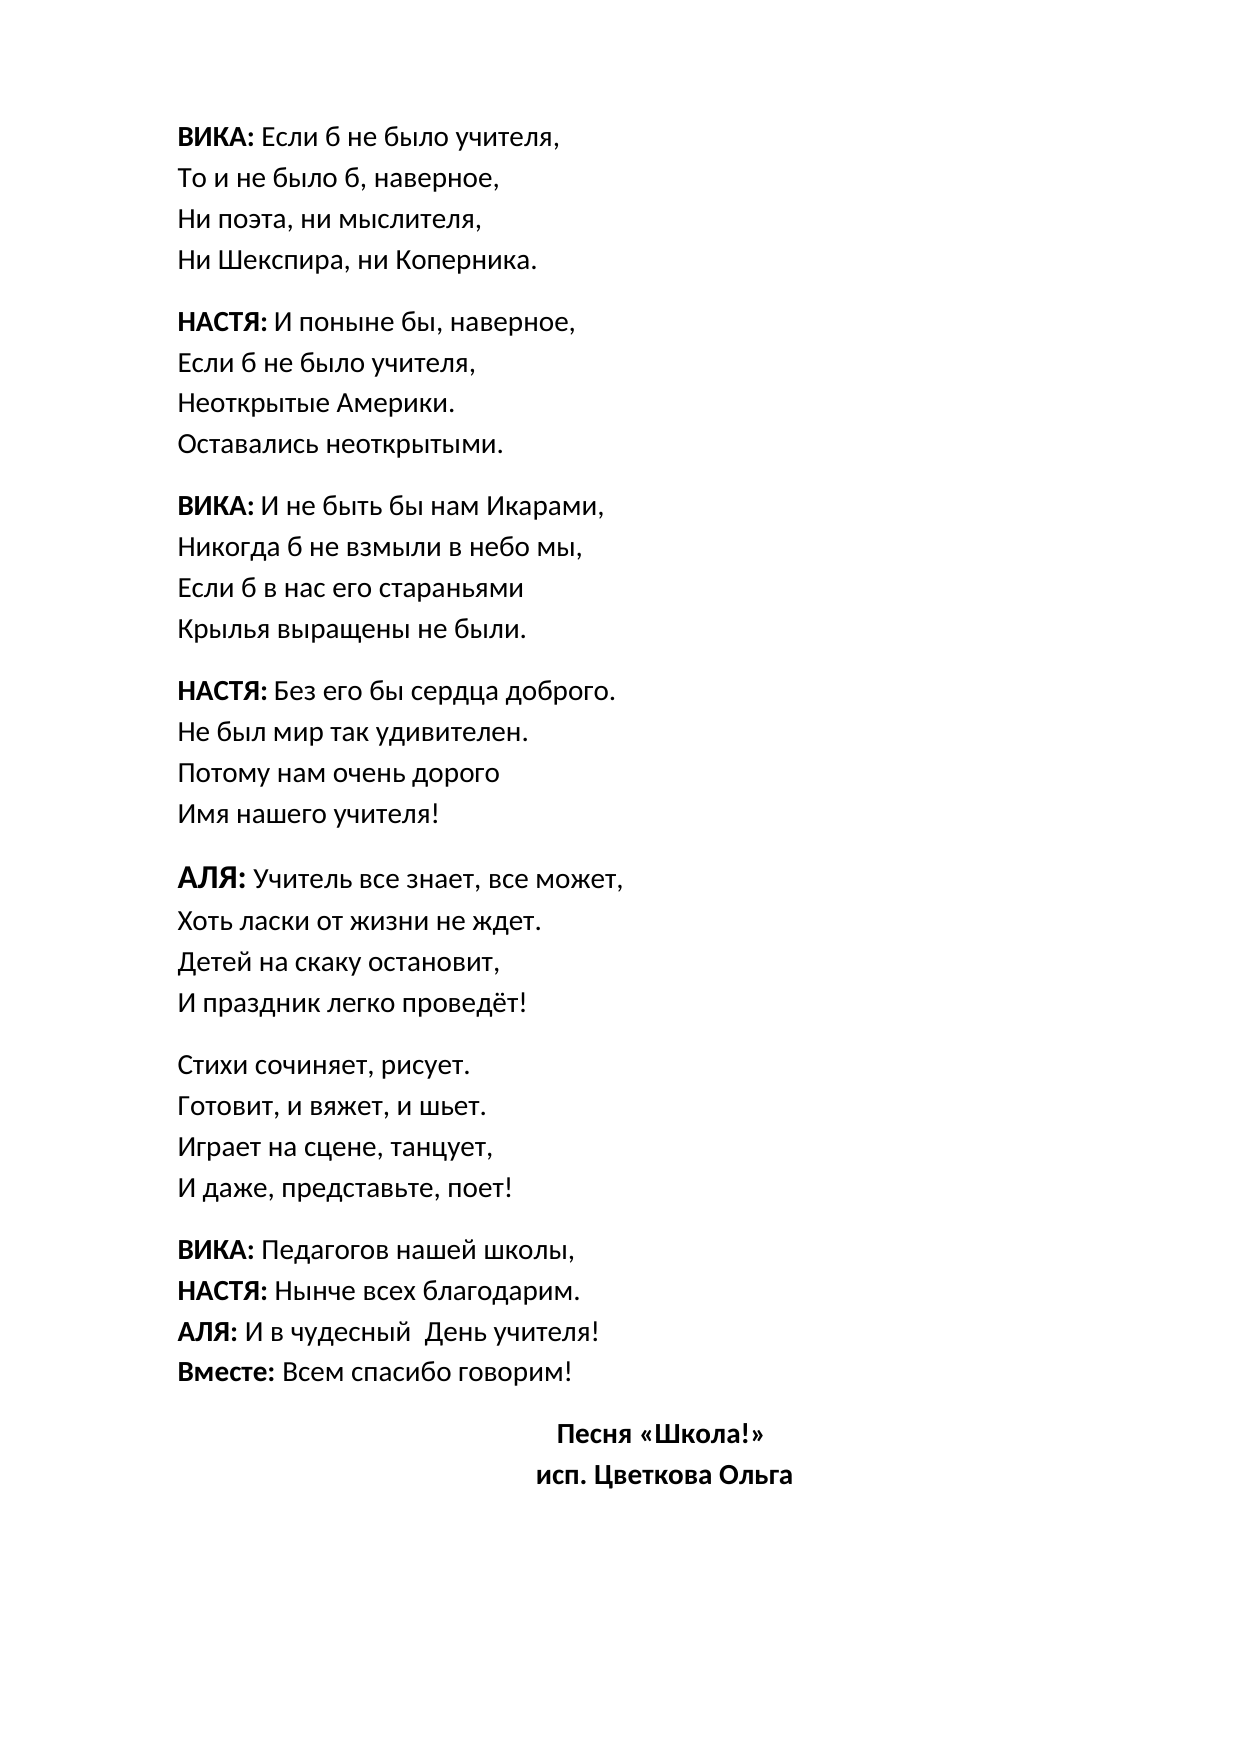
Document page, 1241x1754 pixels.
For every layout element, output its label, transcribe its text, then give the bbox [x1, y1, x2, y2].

text АЛЯ: Учитель все знает, все может, Хоть ласки от жизни не ждет. Детей на скаку остановит, И праздник легко проведёт! [177, 856, 1152, 1020]
text ВИКА: Педагогов нашей школы, НАСТЯ: Нынче всех благодарим. АЛЯ: И в чудесный День учителя! Вместе: Всем спасибо говорим! [177, 1231, 1152, 1389]
text ВИКА: И не быть бы нам Икарами, Никогда б не взмыли в небо мы, Если б в нас его стараньями Крылья выращены не были. [177, 487, 1152, 646]
text ВИКА: Если б не было учителя, То и не было б, наверное, Ни поэта, ни мыслителя, Ни Шекспира, ни Коперника. [177, 118, 1152, 277]
text Стихи сочиняет, рисует. Готовит, и вяжет, и шьет. Играет на сцене, танцует, И даже, представьте, поет! [177, 1046, 1152, 1204]
text Песня «Школа!» исп. Цветкова Ольга [177, 1415, 1152, 1492]
text НАСТЯ: И поныне бы, наверное, Если б не было учителя, Неоткрытые Америки. Оставались неоткрытыми. [177, 303, 1152, 461]
text НАСТЯ: Без его бы сердца доброго. Не был мир так удивителен. Потому нам очень дорого Имя нашего учителя! [177, 672, 1152, 830]
